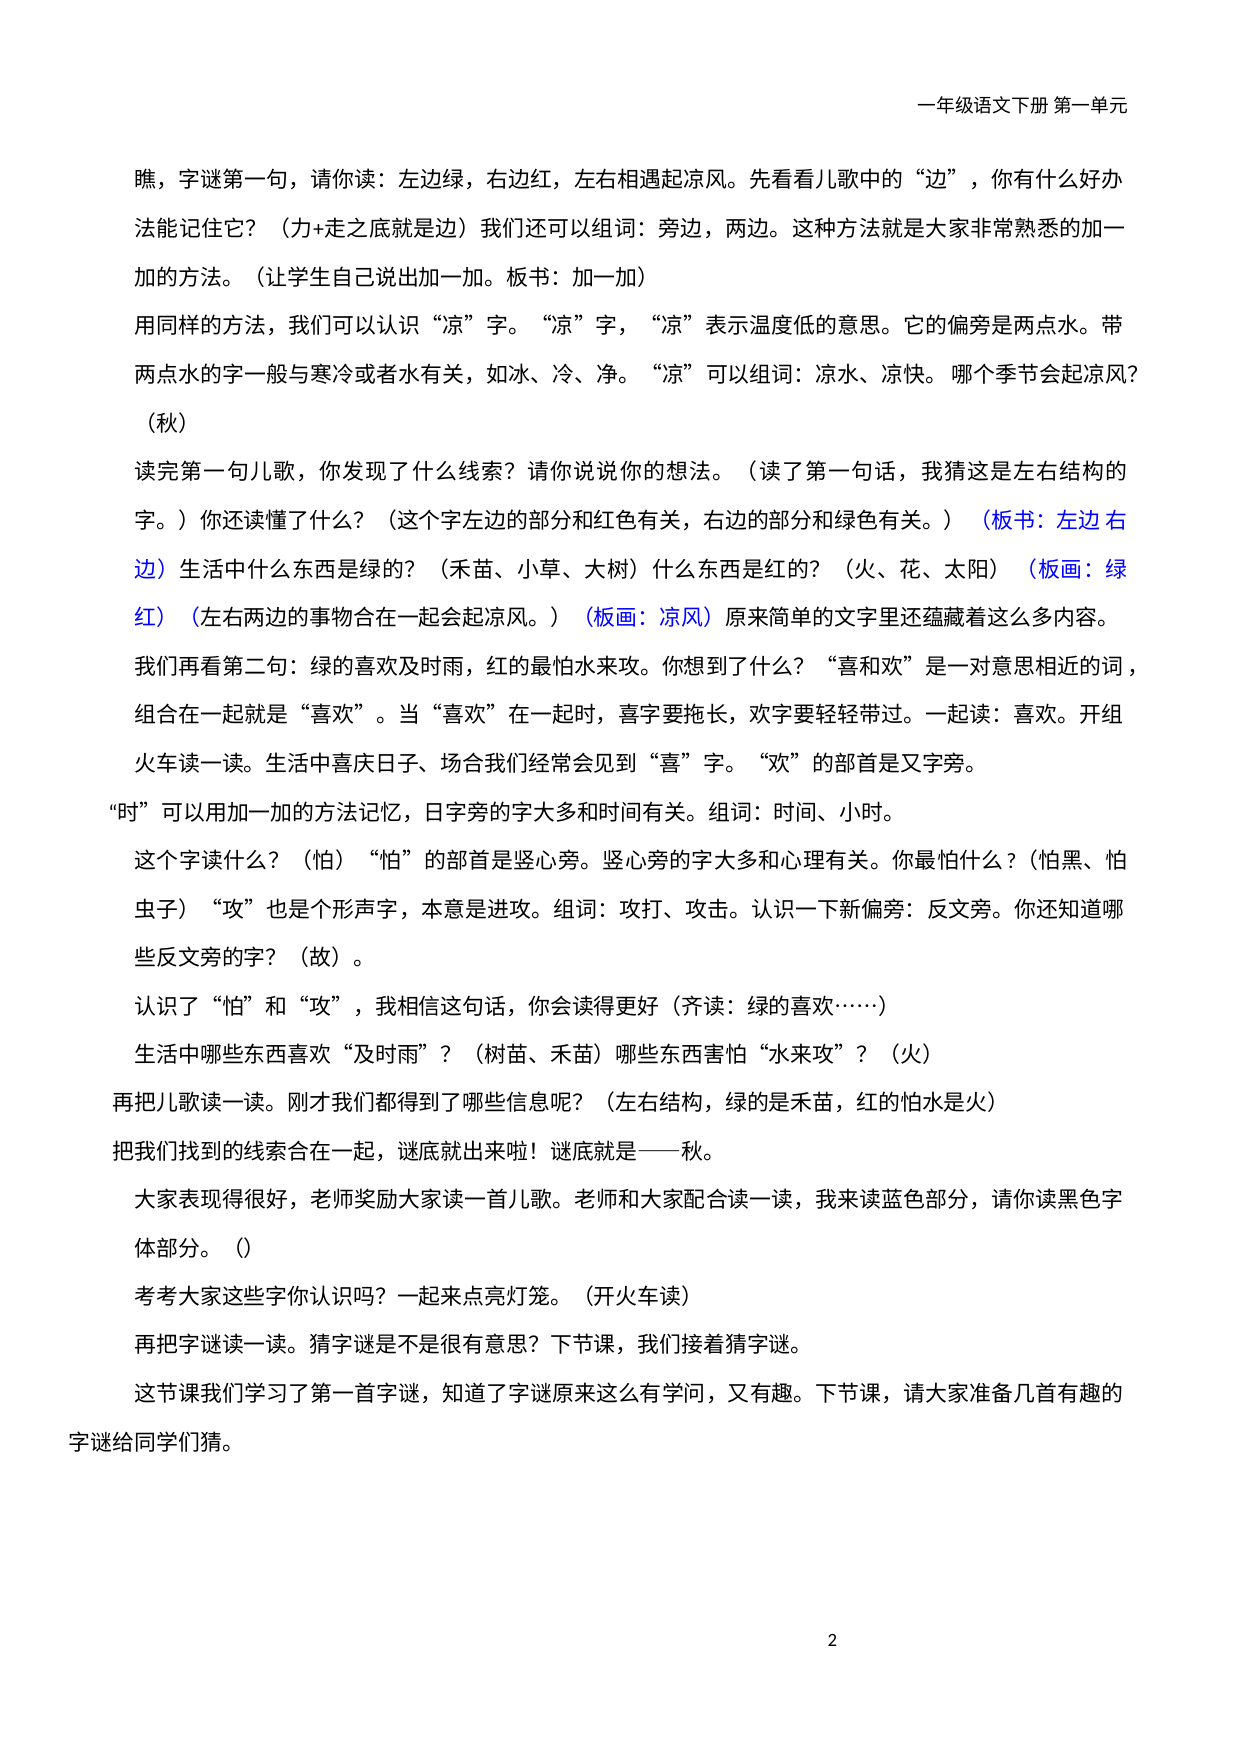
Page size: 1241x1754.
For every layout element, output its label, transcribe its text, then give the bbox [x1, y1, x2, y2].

text 再把字谜读一读。猜字谜是不是很有意思？下节课，我们接着猜字谜。 [134, 1327, 1128, 1359]
text 把我们找到的线索合在一起，谜底就出来啦！谜底就是——秋。 [112, 1133, 1128, 1166]
text 这个字读什么？（怕）“怕”的部首是竖心旁。竖心旁的字大多和心理有关。你最怕什么?（怕黑、怕虫子）“攻”也是个形声字，本意是进攻。组词：攻打、攻击。认识一下新偏旁：反文旁。你还知道哪些反文旁的字？（故）。 [134, 842, 1128, 972]
text “时”可以用加一加的方法记忆，日字旁的字大多和时间有关。组词：时间、小时。 [69, 794, 1128, 827]
text 考考大家这些字你认识吗？一起来点亮灯笼。（开火车读） [134, 1279, 1128, 1311]
text 用同样的方法，我们可以认识“凉”字。“凉”字，“凉”表示温度低的意思。它的偏旁是两点水。带两点水的字一般与寒冷或者水有关，如冰、冷、净。“凉”可以组词：凉水、凉快。哪个季节会起凉风？（秋） [134, 308, 1128, 438]
text 生活中哪些东西喜欢“及时雨”？（树苗、禾苗）哪些东西害怕“水来攻”？（火） [134, 1037, 1128, 1069]
text 大家表现得很好，老师奖励大家读一首儿歌。老师和大家配合读一读，我来读蓝色部分，请你读黑色字体部分。（） [134, 1182, 1128, 1263]
text 这节课我们学习了第一首字谜，知道了字谜原来这么有学问，又有趣。下节课，请大家准备几首有趣的字谜给同学们猜。 [69, 1375, 1128, 1457]
text 认识了“怕”和“攻”，我相信这句话，你会读得更好（齐读：绿的喜欢……） [134, 988, 1128, 1021]
text 再把儿歌读一读。刚才我们都得到了哪些信息呢？（左右结构，绿的是禾苗，红的怕水是火） [112, 1085, 1128, 1117]
text 我们再看第二句：绿的喜欢及时雨，红的最怕水来攻。你想到了什么？“喜和欢”是一对意思相近的词，组合在一起就是“喜欢”。当“喜欢”在一起时，喜字要拖长，欢字要轻轻带过。一起读：喜欢。开组火车读一读。生活中喜庆日子、场合我们经常会见到“喜”字。“欢”的部首是又字旁。 [134, 648, 1128, 778]
text 读完第一句儿歌，你发现了什么线索？请你说说你的想法。（读了第一句话，我猜这是左右结构的字。）你还读懂了什么？（这个字左边的部分和红色有关，右边的部分和绿色有关。）（板书：左边 右边）生活中什么东西是绿的？（禾苗、小草、大树）什么东西是红的？（火、花、太阳）（板画：绿 红）（左右两边的事物合在一起会起凉风。）（板画：凉风）原来简单的文字里还蕴藏着这么多内容。 [134, 454, 1128, 632]
text 瞧，字谜第一句，请你读：左边绿，右边红，左右相遇起凉风。先看看儿歌中的“边”，你有什么好办法能记住它？（力+走之底就是边）我们还可以组词：旁边，两边。这种方法就是大家非常熟悉的加一加的方法。（让学生自己说出加一加。板书：加一加） [134, 162, 1128, 292]
